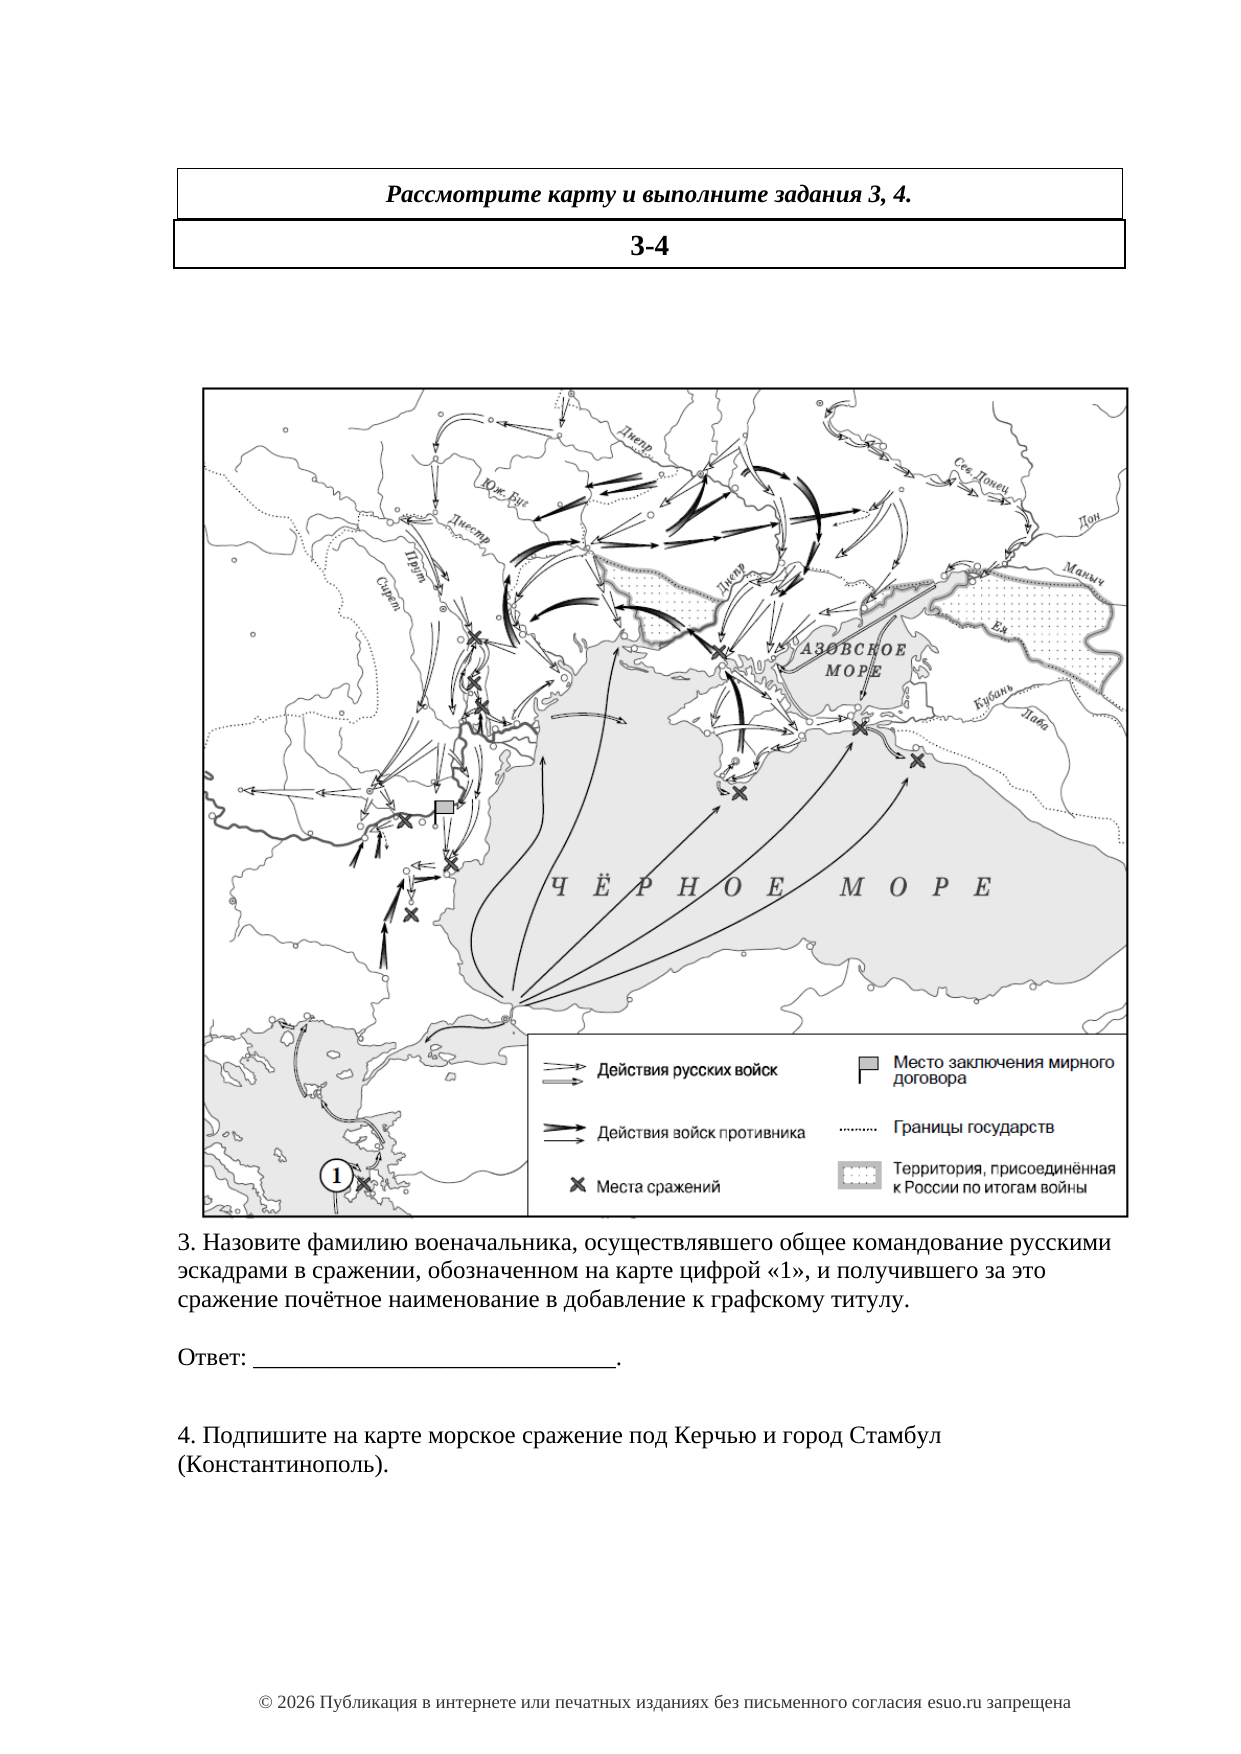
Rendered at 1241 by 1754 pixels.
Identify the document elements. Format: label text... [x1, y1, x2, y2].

subtitle 3-4 [175, 221, 1124, 267]
picture [196, 376, 1142, 1227]
table_header Рассмотрите карту и выполните задания 3, 4. [178, 169, 1122, 218]
text 4. Подпишите на карте морское сражение под Керчью и город Стамбул (Константинополь). [177, 1420, 1122, 1477]
